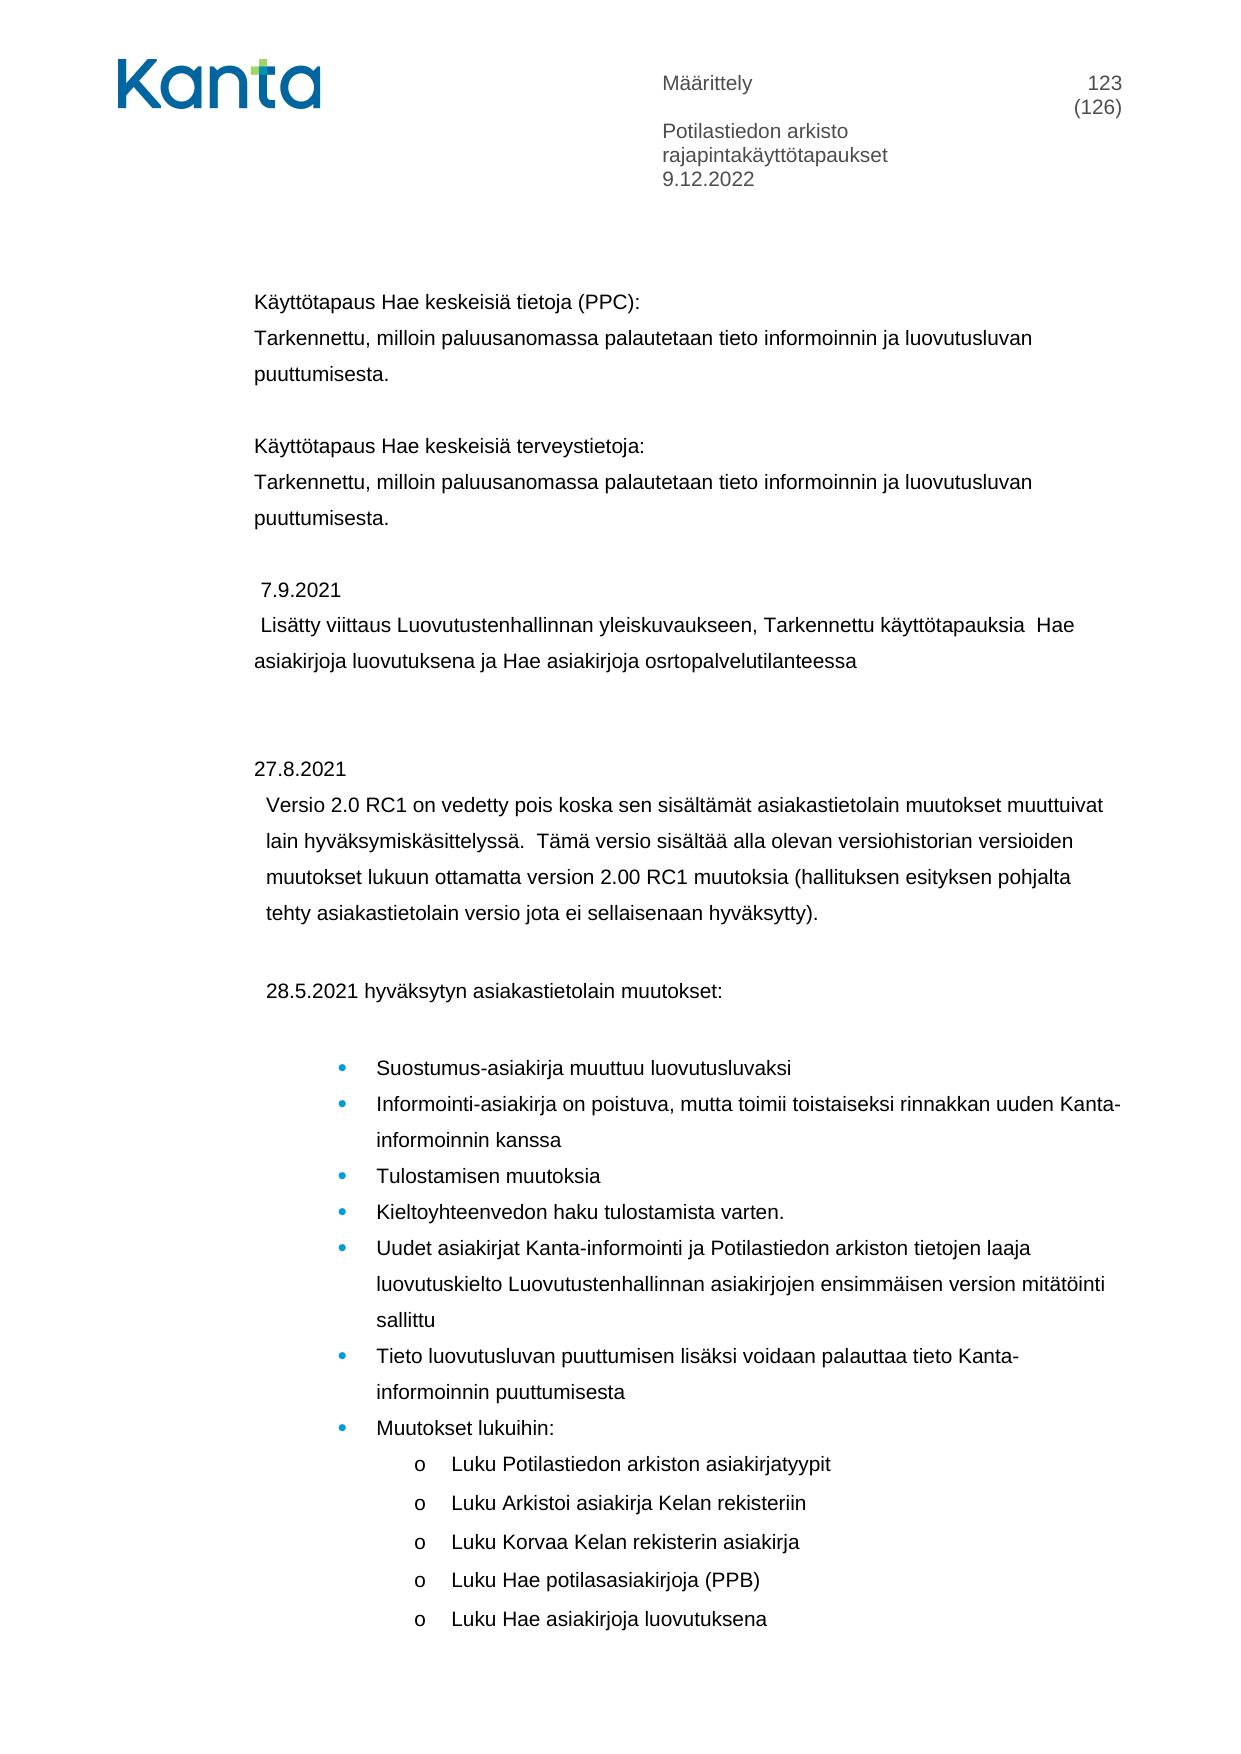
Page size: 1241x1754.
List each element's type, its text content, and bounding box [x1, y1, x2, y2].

list Luku Hae asiakirjoja luovutuksena [414, 1607, 1122, 1633]
text Versio 2.0 RC1 on vedetty pois koska sen sisältämät asiakastietolain muutokset muuttuivat lain hyväksymiskäsittelyssä. Tämä versio sisältää alla olevan versiohistorian versioiden muutokset lukuun ottamatta version 2.00 RC1 muutoksia (hallituksen esityksen pohjalta tehty asiakastietolain versio jota ei sellaisenaan hyväksytty). [266, 793, 1122, 925]
list Informointi-asiakirja on poistuva, mutta toimii toistaiseksi rinnakkan uuden Kanta-informoinnin kanssa [339, 1092, 1122, 1152]
list Suostumus-asiakirja muuttuu luovutusluvaksi [339, 1056, 1122, 1080]
list Tulostamisen muutoksia [339, 1164, 1122, 1188]
list Muutokset lukuihin: [339, 1416, 1122, 1440]
list Luku Korvaa Kelan rekisterin asiakirja [414, 1529, 1122, 1555]
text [254, 326, 1122, 386]
text 7.9.2021 [254, 577, 1122, 601]
list Luku Arkistoi asiakirja Kelan rekisteriin [414, 1491, 1122, 1517]
text 28.5.2021 hyväksytyn asiakastietolain muutokset: [266, 978, 1122, 1002]
list Kieltoyhteenvedon haku tulostamista varten. [339, 1200, 1122, 1224]
text Käyttötapaus Hae keskeisiä tietoja (PPC): [254, 290, 1122, 314]
text Lisätty viittaus Luovutustenhallinnan yleiskuvaukseen, Tarkennettu käyttötapauksia Hae asiakirjoja luovutuksena ja Hae asiakirjoja osrtopalvelutilanteessa [254, 613, 1122, 673]
list Luku Hae potilasasiakirjoja (PPB) [414, 1568, 1122, 1594]
list Tieto luovutusluvan puuttumisen lisäksi voidaan palauttaa tieto Kanta-informoinnin puuttumisesta [339, 1344, 1122, 1404]
text Käyttötapaus Hae keskeisiä terveystietoja: [254, 434, 1122, 458]
text Tarkennettu, milloin paluusanomassa palautetaan tieto informoinnin ja luovutusluvan puuttumisesta. [254, 469, 1122, 529]
picture [118, 59, 321, 109]
list Luku Potilastiedon arkiston asiakirjatyypit [414, 1452, 1122, 1478]
text 27.8.2021 [118, 757, 1122, 781]
list Uudet asiakirjat Kanta-informointi ja Potilastiedon arkiston tietojen laaja luovutuskielto Luovutustenhallinnan asiakirjojen ensimmäisen version mitätöinti sallittu [339, 1236, 1122, 1332]
